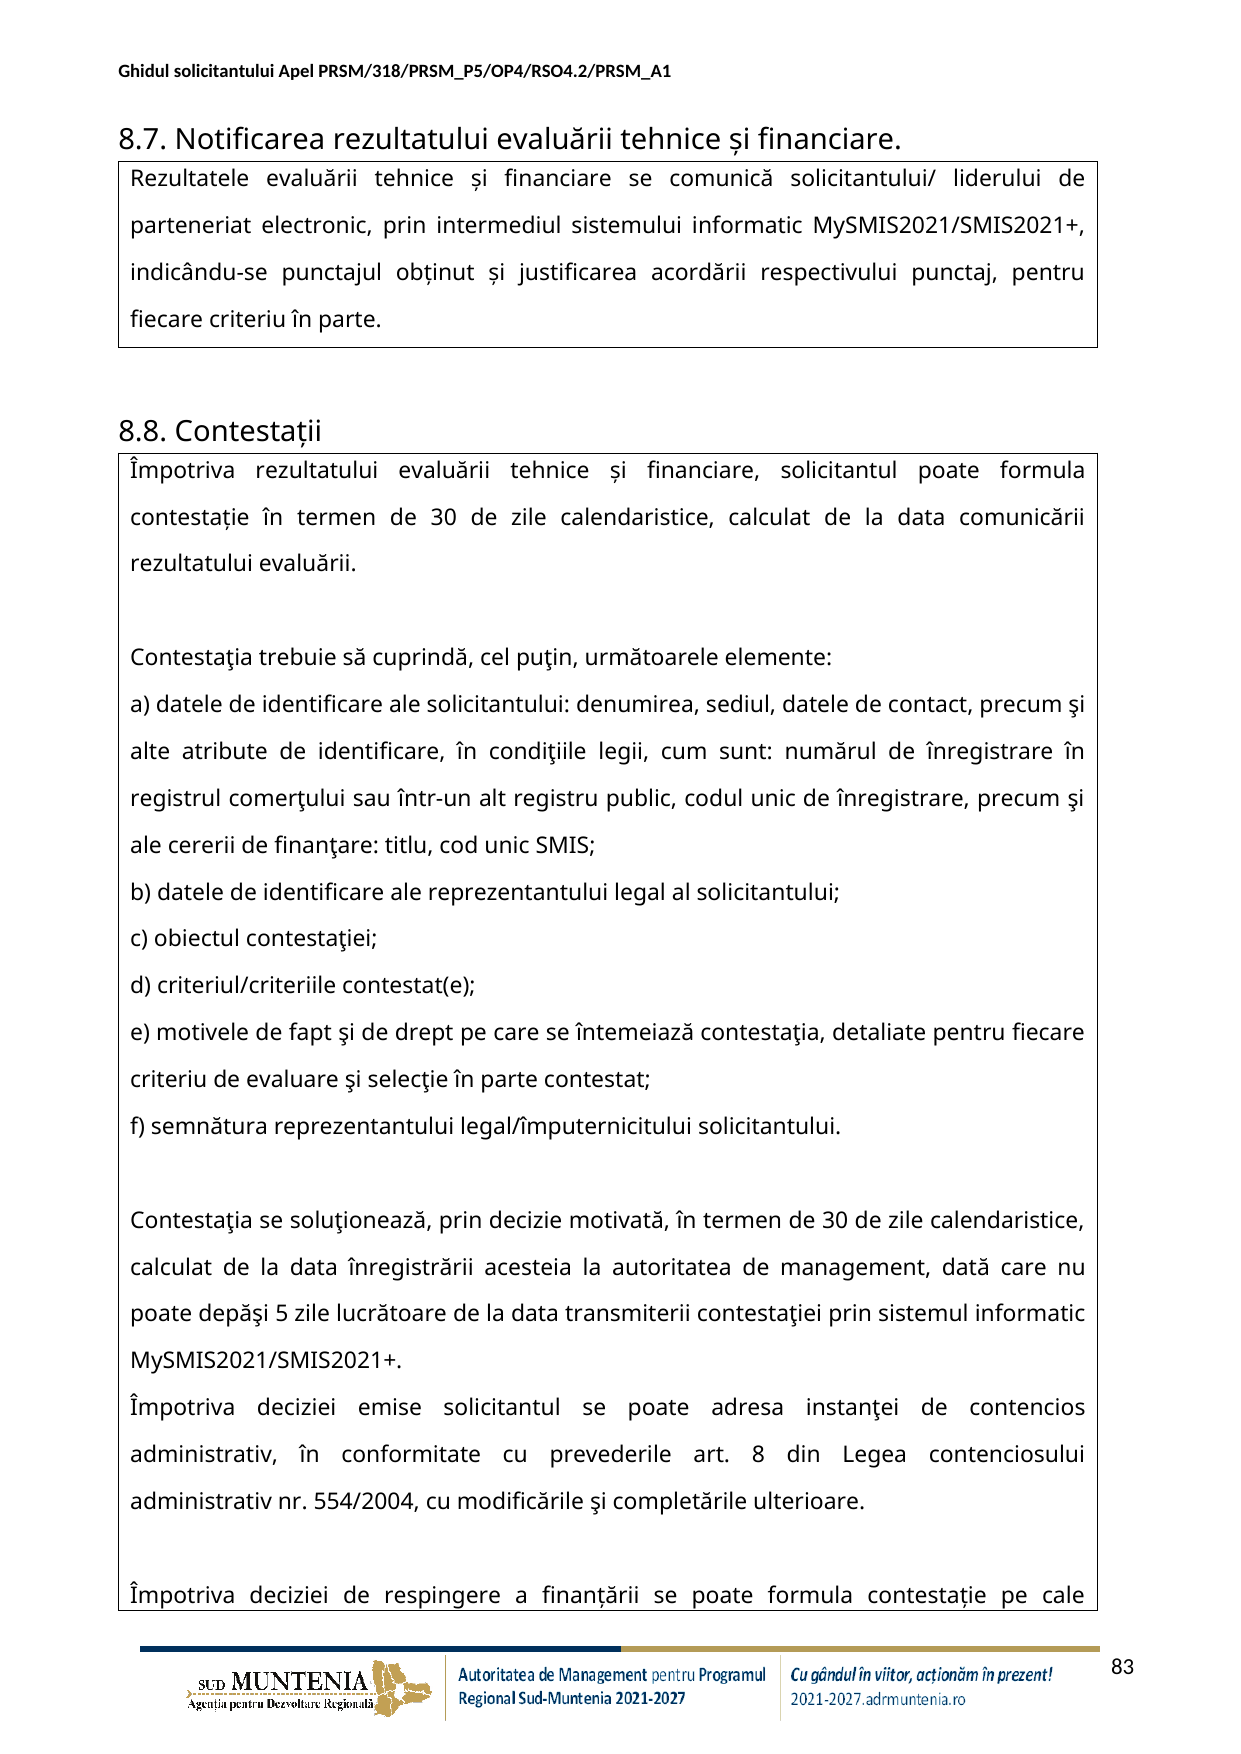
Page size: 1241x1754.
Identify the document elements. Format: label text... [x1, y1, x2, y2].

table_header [119, 454, 1097, 1610]
table_header Rezultatele evaluării tehnice și financiare se comunică solicitantului/ liderului de parteneriat electronic, prin intermediul sistemului informatic MySMIS2021/SMIS2021+, indicându-se punctajul obținut și justificarea acordării respectivului punctaj, pentru fiecare criteriu în parte. [119, 162, 1097, 347]
subtitle 8.7. Notificarea rezultatului evaluării tehnice și financiare. [118, 118, 1134, 158]
subtitle 8.8. Contestații [118, 410, 1134, 449]
picture [140, 1646, 1100, 1721]
